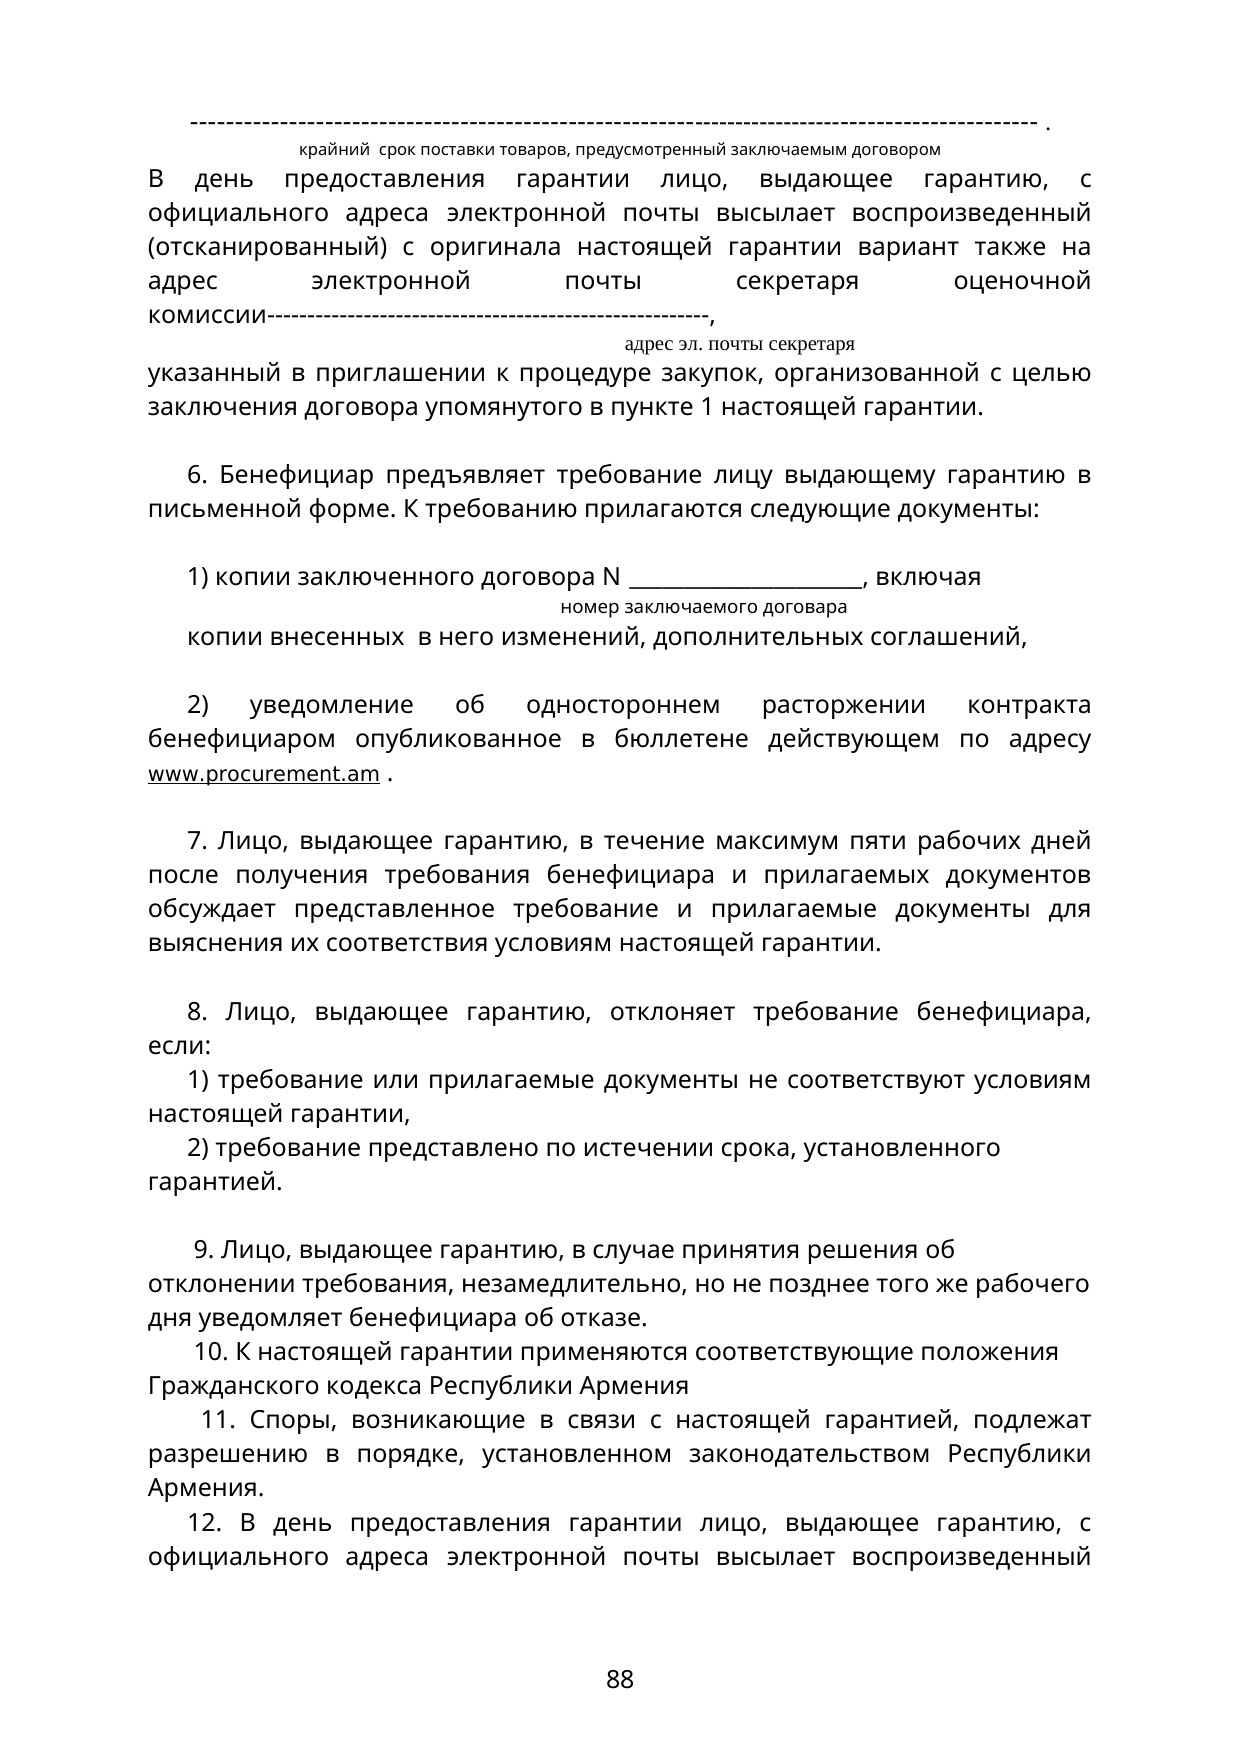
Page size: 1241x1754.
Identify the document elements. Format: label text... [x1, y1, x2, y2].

text 10. К настоящей гарантии применяются соответствующие положения Гражданского кодекса Республики Армения [148, 1334, 1092, 1402]
text 7. Лицо, выдающее гарантию, в течение максимум пяти рабочих дней после получения требования бенефициара и прилагаемых документов обсуждает представленное требование и прилагаемые документы для выяснения их соответствия условиям настоящей гарантии. [148, 823, 1092, 959]
text указанный в приглашении к процедуре закупок, организованной с целью заключения договора упомянутого в пункте 1 настоящей гарантии. [148, 354, 1092, 423]
text 2) уведомление об одностороннем расторжении контракта бенефициаром опубликованное в бюллетене действующем по адресу www.procurement.am . [148, 687, 1092, 789]
text 6. Бенефициар предъявляет требование лицу выдающему гарантию в письменной форме. К требованию прилагаются следующие документы: [148, 457, 1092, 525]
text 9. Лицо, выдающее гарантию, в случае принятия решения об отклонении требования, незамедлительно, но не позднее того же рабочего дня уведомляет бенефициара об отказе. [148, 1232, 1092, 1334]
text ------------------------------------------------------------------------------------------------ . крайний срок поставки товаров, предусмотренный заключаемым договором [148, 103, 1092, 160]
text номер заключаемого договара [148, 593, 1092, 618]
text адрес эл. почты секретаря [148, 331, 1092, 354]
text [148, 1504, 1092, 1572]
text 1) копии заключенного договора N _____________________, включая [148, 559, 1092, 593]
text 2) требование представлено по истечении срока, установленного гарантией. [148, 1129, 1092, 1198]
text В день предоставления гарантии лицо, выдающее гарантию, с официального адреса электронной почты высылает воспроизведенный (отсканированный) с оригинала настоящей гарантии вариант также на адрес электронной почты секретаря оценочной комиссии-------------------------------------------------------, [148, 160, 1092, 331]
text копии внесенных в него изменений, дополнительных соглашений, [148, 618, 1092, 653]
text 11. Споры, возникающие в связи с настоящей гарантией, подлежат разрешению в порядке, установленном законодательством Республики Армения. [148, 1402, 1092, 1504]
text 8. Лицо, выдающее гарантию, отклоняет требование бенефициара, если: [148, 993, 1092, 1061]
text 1) требование или прилагаемые документы не соответствуют условиям настоящей гарантии, [148, 1061, 1092, 1129]
